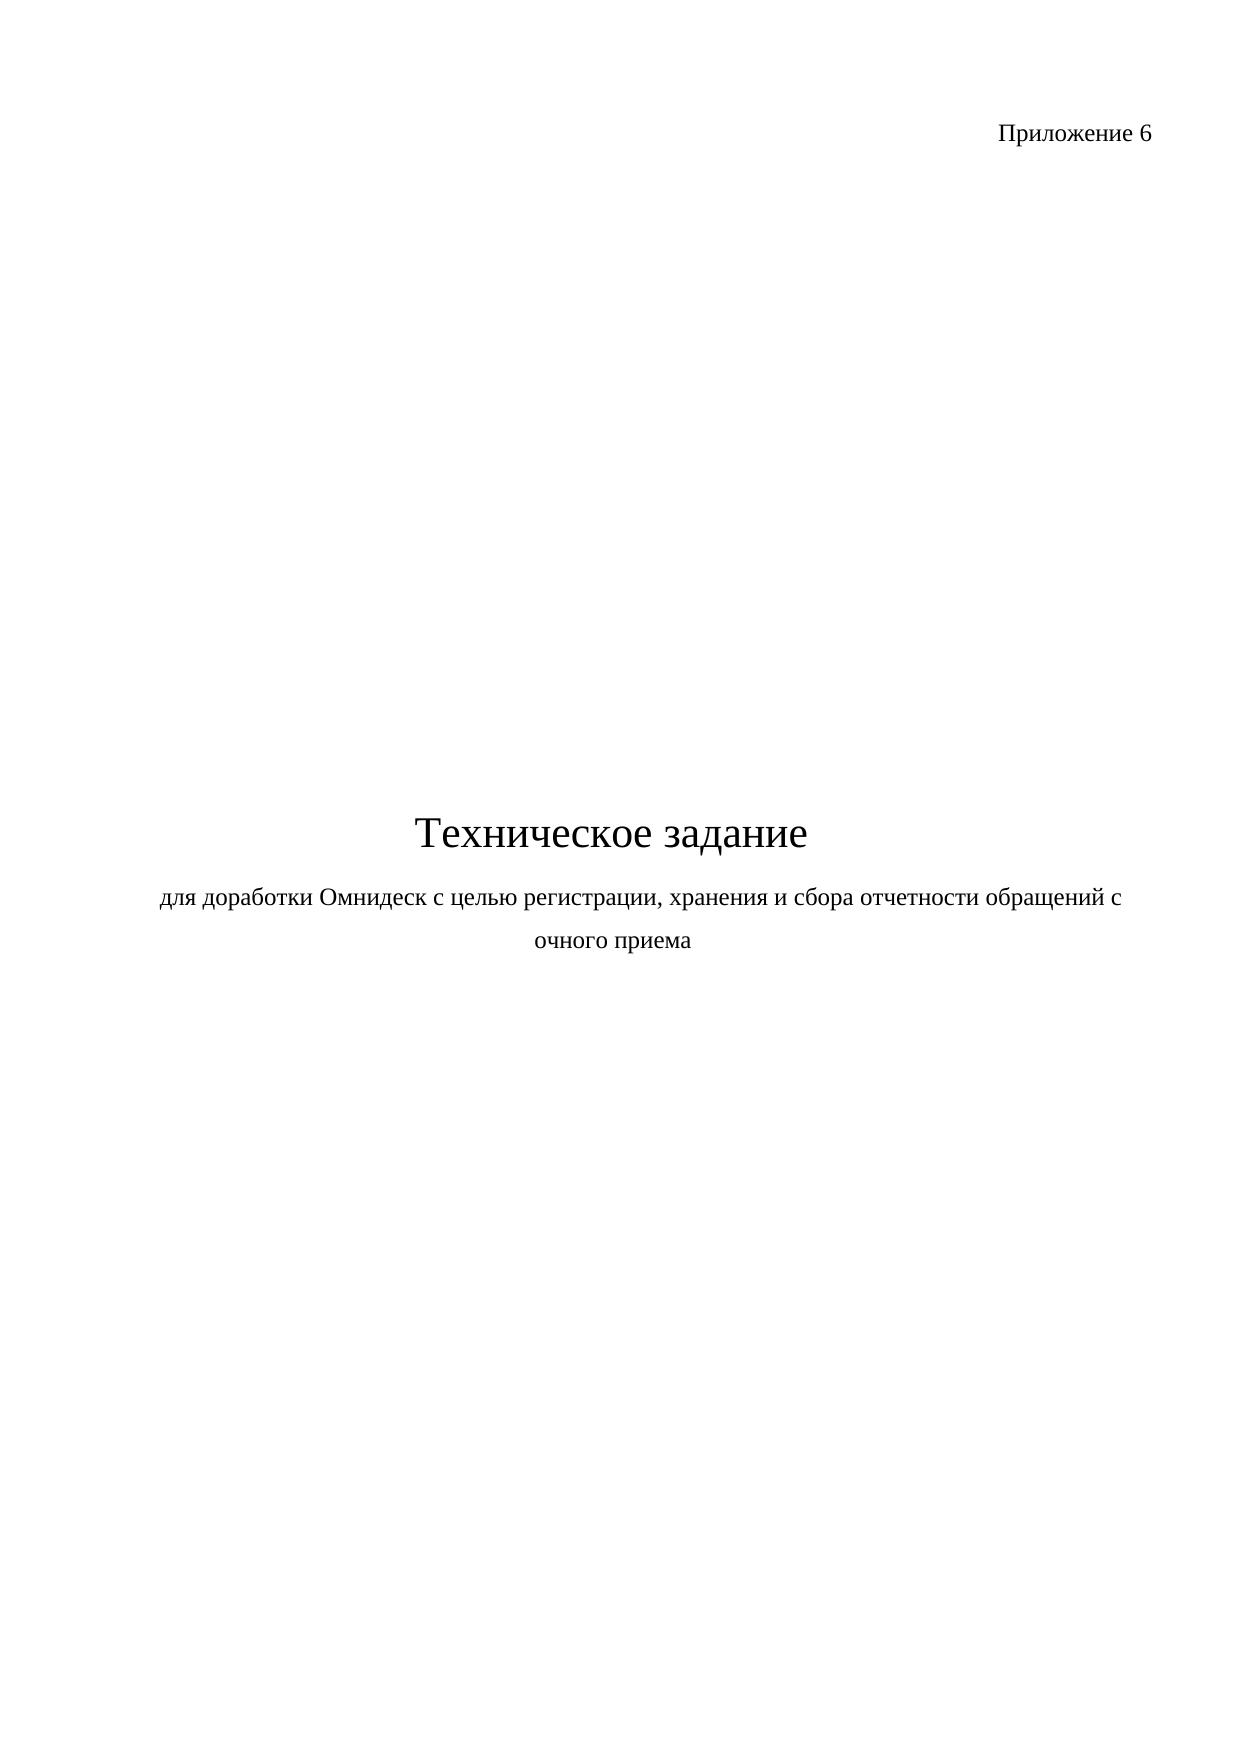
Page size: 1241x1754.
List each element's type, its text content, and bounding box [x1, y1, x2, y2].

text для доработки Омнидеск с целью регистрации, хранения и сбора отчетности обращений с очного приема [74, 882, 1152, 953]
text Приложение 6 [74, 118, 1152, 147]
text Техническое задание [71, 806, 1152, 857]
